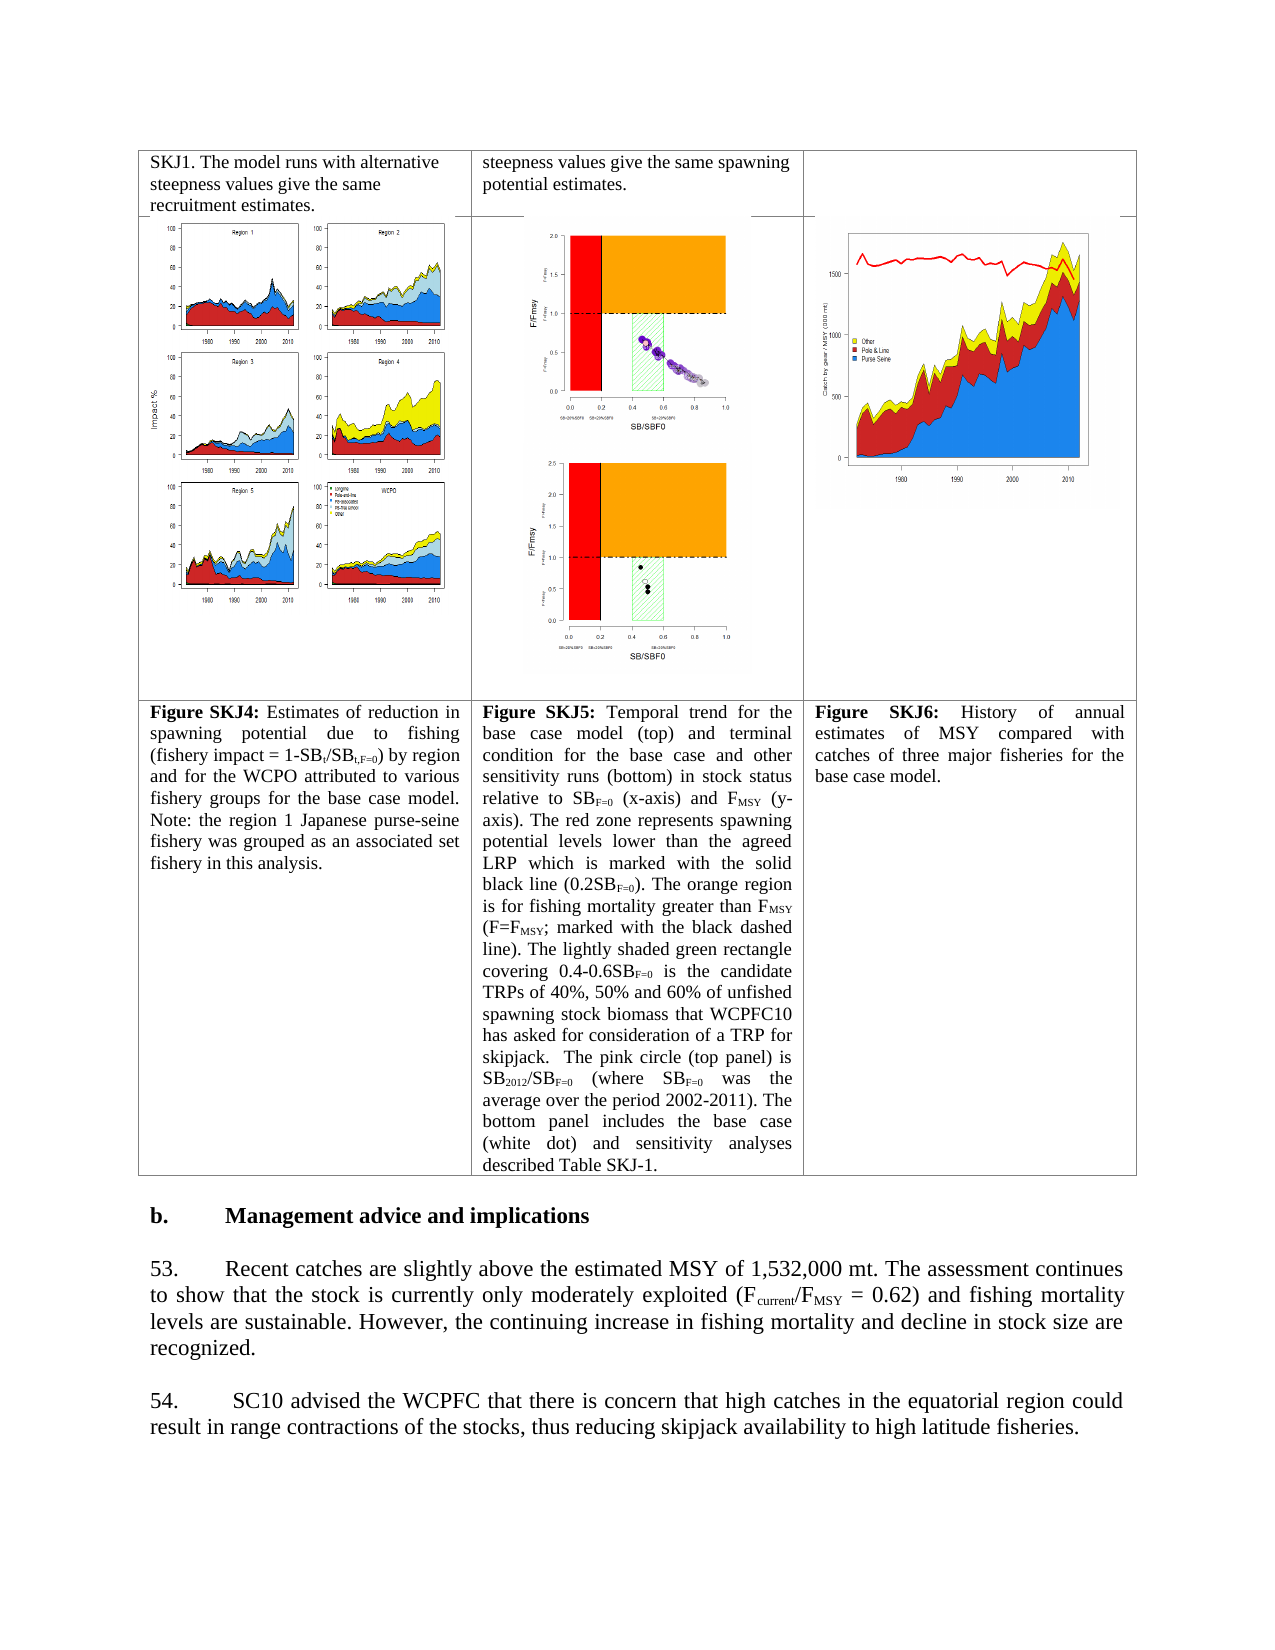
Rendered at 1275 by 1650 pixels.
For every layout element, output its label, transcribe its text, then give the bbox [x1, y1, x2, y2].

table_cell [472, 217, 803, 700]
table_cell Figure SKJ6: History of annual estimates of MSY compared with catches of three major fisheries for the base case model. [804, 701, 1136, 1175]
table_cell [472, 151, 803, 216]
table_cell Figure SKJ4: Estimates of reduction in spawning potential due to fishing (fishery impact = 1-SBt/SBt,F=0) by region and for the WCPO attributed to various fishery groups for the base case model. Note: the region 1 Japanese purse-seine fishery was grouped as an associated set fishery in this analysis. [139, 701, 471, 1175]
table_cell [804, 217, 1136, 700]
text SC10 advised the WCPFC that there is concern that high catches in the equatorial region could result in range contractions of the stocks, thus reducing skipjack availability to high latitude fisheries. [150, 1387, 1125, 1440]
subtitle b. Management advice and implications [150, 1202, 1125, 1229]
table_cell [139, 217, 471, 700]
text Recent catches are slightly above the estimated MSY of 1,532,000 mt. The assessment continues to show that the stock is currently only moderately exploited (Fcurrent/FMSY = 0.62) and fishing mortality levels are sustainable. However, the continuing increase in fishing mortality and decline in stock size are recognized. [150, 1255, 1125, 1361]
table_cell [804, 151, 1136, 216]
picture [522, 216, 753, 674]
picture [815, 216, 1120, 509]
picture [150, 216, 456, 615]
table_cell Figure SKJ5: Temporal trend for the base case model (top) and terminal condition for the base case and other sensitivity runs (bottom) in stock status relative to SBF=0 (x-axis) and FMSY (y-axis). The red zone represents spawning potential levels lower than the agreed LRP which is marked with the solid black line (0.2SBF=0). The orange region is for fishing mortality greater than FMSY (F=FMSY; marked with the black dashed line). The lightly shaded green rectangle covering 0.4-0.6SBF=0 is the candidate TRPs of 40%, 50% and 60% of unfished spawning stock biomass that WCPFC10 has asked for consideration of a TRP for skipjack. The pink circle (top panel) is SB2012/SBF=0 (where SBF=0 was the average over the period 2002-2011). The bottom panel includes the base case (white dot) and sensitivity analyses described Table SKJ-1. [472, 701, 803, 1175]
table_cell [139, 151, 471, 216]
